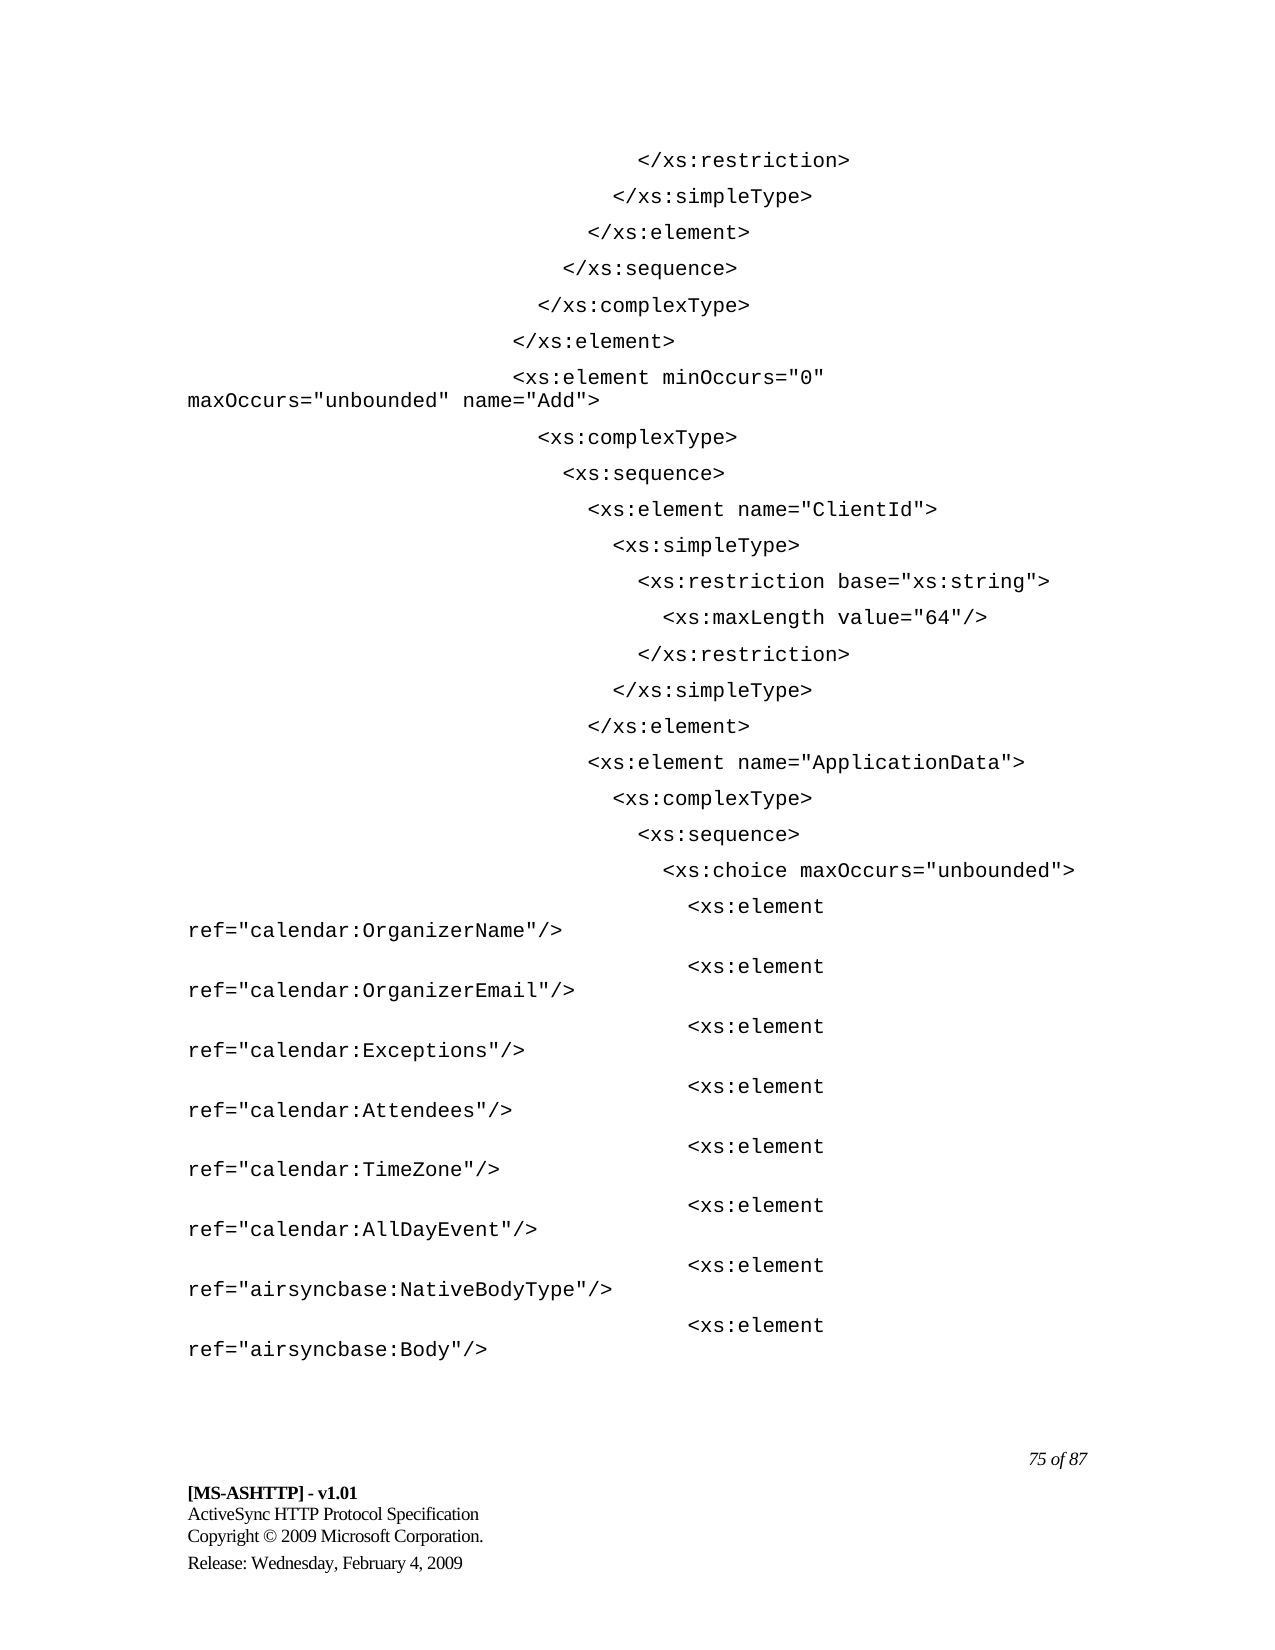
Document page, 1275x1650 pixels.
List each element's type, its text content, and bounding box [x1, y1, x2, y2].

text <xs:element ref="airsyncbase:Body"/> [187, 1315, 1087, 1362]
text <xs:complexType> [187, 427, 1087, 450]
text </xs:restriction> [187, 150, 1087, 174]
text <xs:element ref="calendar:TimeZone"/> [187, 1136, 1087, 1183]
text <xs:element name="ClientId"> [187, 499, 1087, 523]
text </xs:complexType> [187, 294, 1087, 318]
text <xs:choice maxOccurs="unbounded"> [187, 860, 1087, 884]
text <xs:element ref="calendar:Attendees"/> [187, 1076, 1087, 1123]
text </xs:sequence> [187, 258, 1087, 282]
text </xs:restriction> [187, 643, 1087, 667]
text <xs:restriction base="xs:string"> [187, 571, 1087, 595]
text <xs:complexType> [187, 788, 1087, 812]
text <xs:element minOccurs="0" maxOccurs="unbounded" name="Add"> [187, 367, 1087, 414]
text <xs:sequence> [187, 824, 1087, 848]
text <xs:element ref="calendar:OrganizerName"/> [187, 897, 1087, 944]
text <xs:element ref="calendar:AllDayEvent"/> [187, 1196, 1087, 1243]
text <xs:element ref="calendar:Exceptions"/> [187, 1016, 1087, 1063]
text <xs:element ref="calendar:OrganizerEmail"/> [187, 956, 1087, 1004]
text <xs:sequence> [187, 463, 1087, 486]
text </xs:element> [187, 716, 1087, 739]
text <xs:maxLength value="64"/> [187, 607, 1087, 631]
text </xs:element> [187, 222, 1087, 246]
text </xs:element> [187, 331, 1087, 354]
text <xs:simpleType> [187, 535, 1087, 559]
text </xs:simpleType> [187, 186, 1087, 210]
text <xs:element ref="airsyncbase:NativeBodyType"/> [187, 1255, 1087, 1303]
text </xs:simpleType> [187, 680, 1087, 703]
text <xs:element name="ApplicationData"> [187, 752, 1087, 776]
